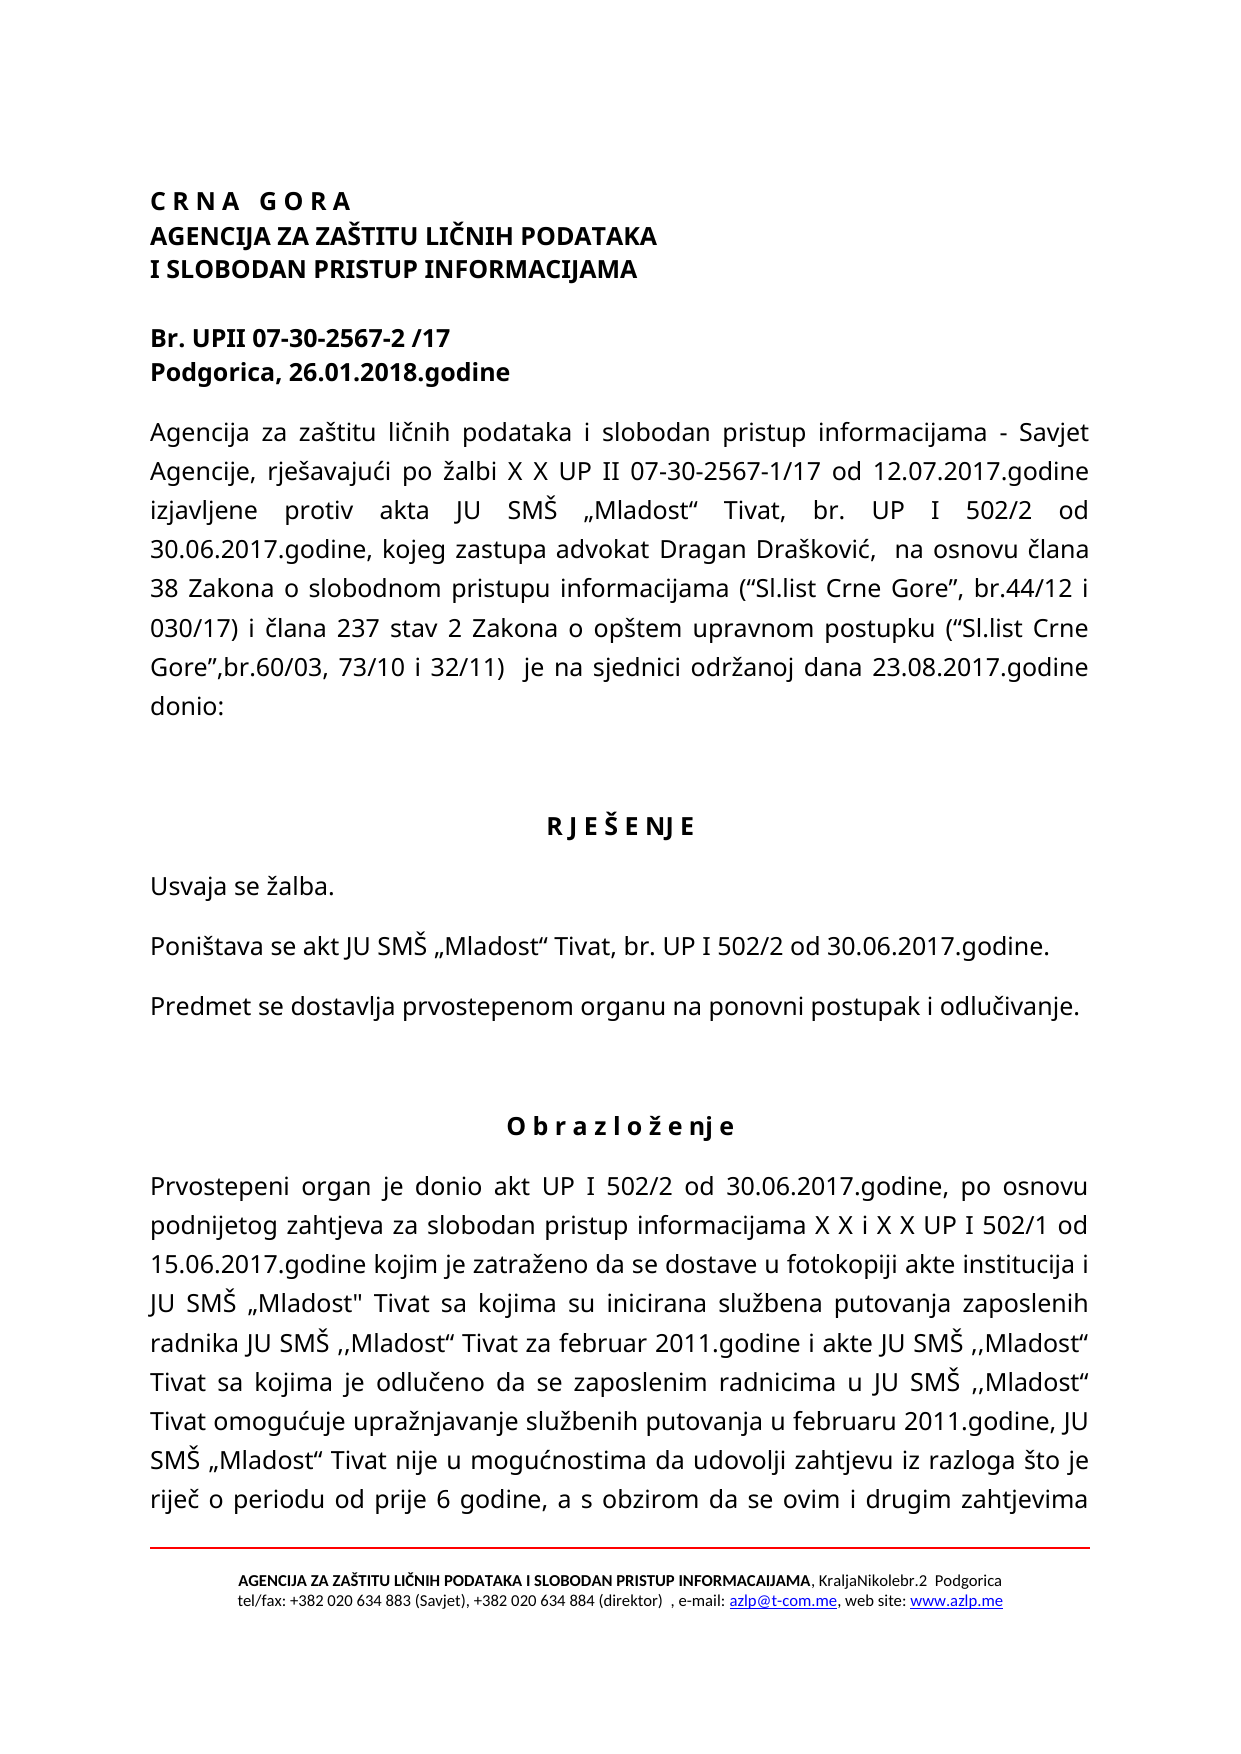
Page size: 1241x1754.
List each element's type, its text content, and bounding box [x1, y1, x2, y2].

text I SLOBODAN PRISTUP INFORMACIJAMA [150, 252, 1090, 286]
text Predmet se dostavlja prvostepenom organu na ponovni postupak i odlučivanje. [150, 988, 1090, 1023]
text AGENCIJA ZA ZAŠTITU LIČNIH PODATAKA [150, 218, 1090, 252]
text Usvaja se žalba. [150, 868, 1090, 903]
text O b r a z l o ž e nj e [150, 1108, 1090, 1143]
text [150, 1168, 1090, 1516]
text Br. UPII 07-30-2567-2 /17 [150, 320, 1090, 354]
text Podgorica, 26.01.2018.godine [150, 354, 1090, 388]
text C R N A G O R A [150, 184, 1090, 218]
text Poništava se akt JU SMŠ „Mladost“ Tivat, br. UP I 502/2 od 30.06.2017.godine. [150, 928, 1090, 963]
text R J E Š E NJ E [150, 808, 1090, 843]
text Agencija za zaštitu ličnih podataka i slobodan pristup informacijama - Savjet Agencije, rješavajući po žalbi X X UP II 07-30-2567-1/17 od 12.07.2017.godine izjavljene protiv akta JU SMŠ „Mladost“ Tivat, br. UP I 502/2 od 30.06.2017.godine, kojeg zastupa advokat Dragan Drašković, na osnovu člana 38 Zakona o slobodnom pristupu informacijama (“Sl.list Crne Gore”, br.44/12 i 030/17) i člana 237 stav 2 Zakona o opštem upravnom postupku (“Sl.list Crne Gore”,br.60/03, 73/10 i 32/11) je na sjednici održanoj dana 23.08.2017.godine donio: [150, 414, 1090, 723]
